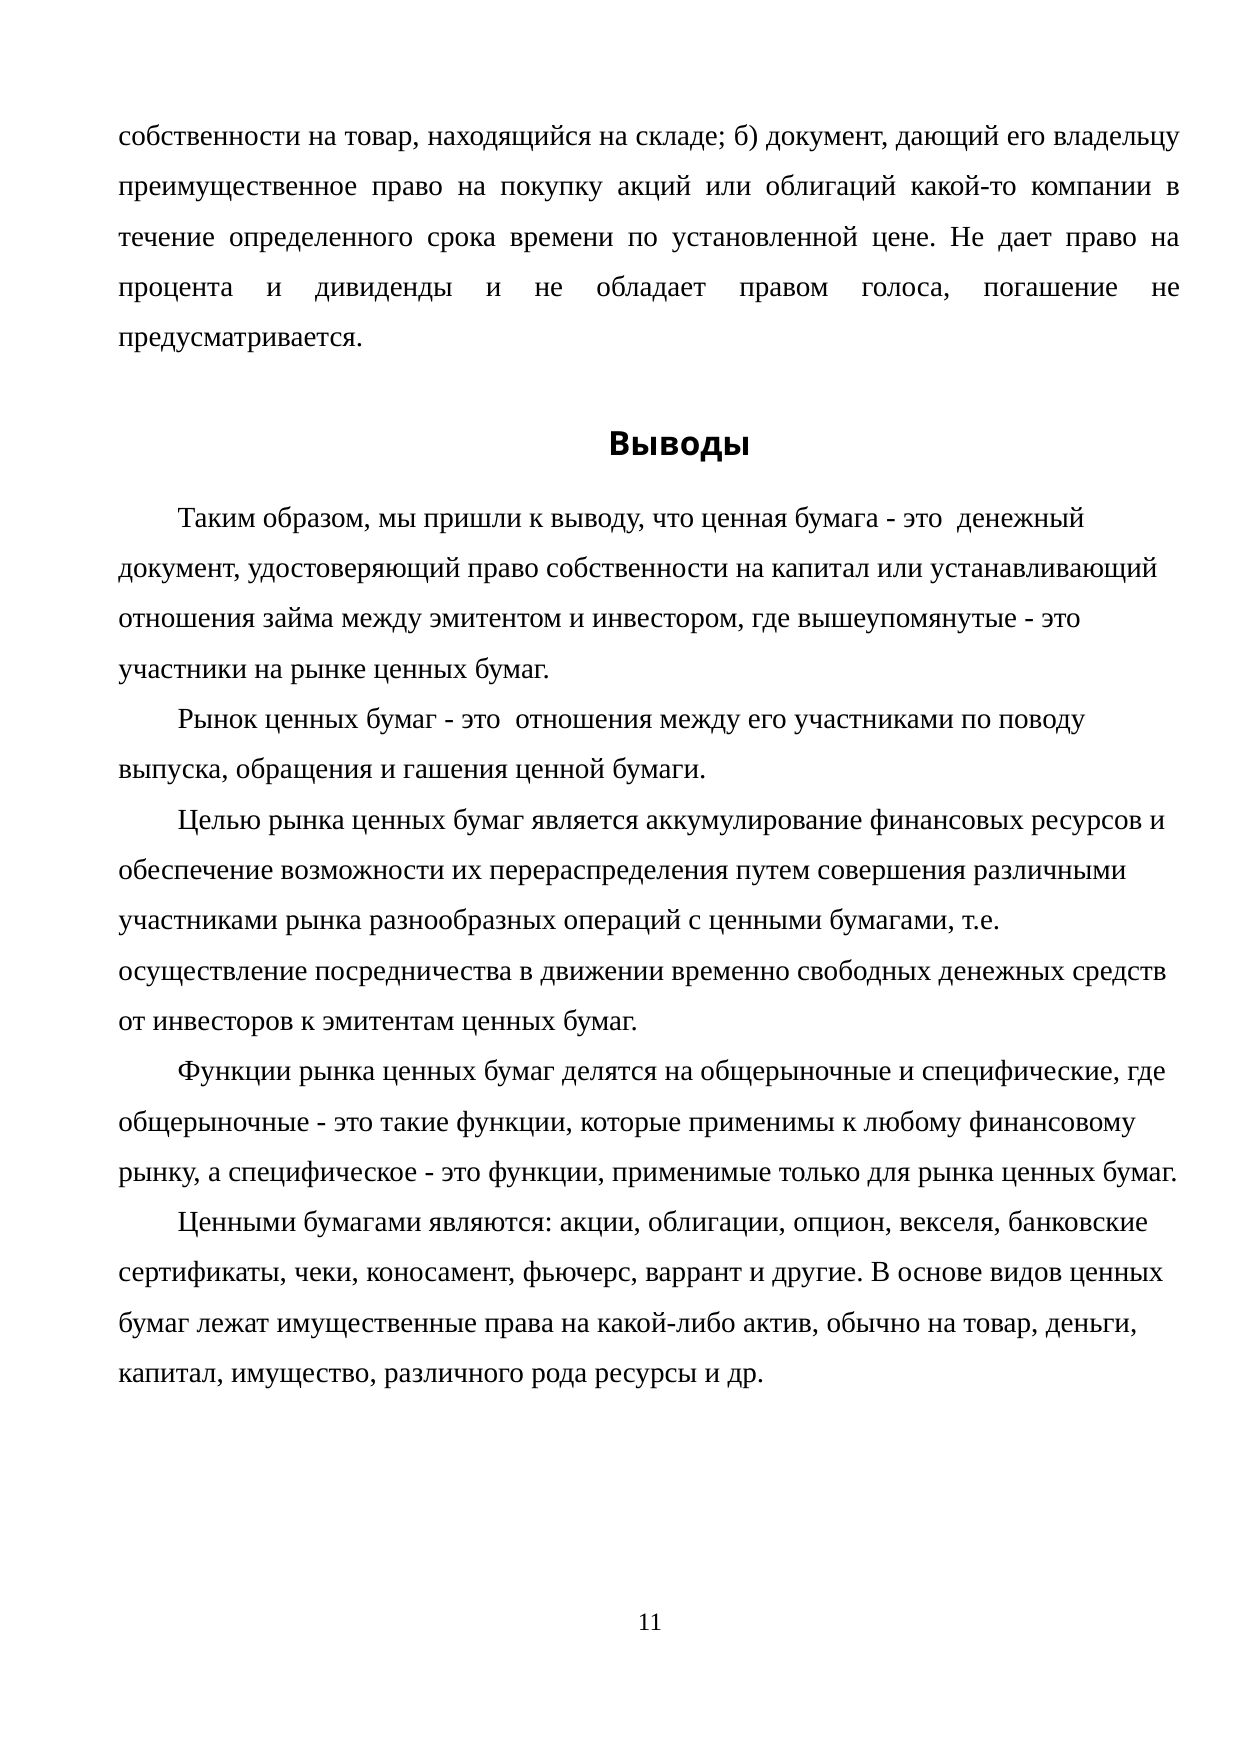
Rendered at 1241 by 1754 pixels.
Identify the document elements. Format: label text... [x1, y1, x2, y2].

text Ценными бумагами являются: акции, облигации, опцион, векселя, банковские сертификаты, чеки, коносамент, фьючерс, варрант и другие. В основе видов ценных бумаг лежат имущественные права на какой-либо актив, обычно на товар, деньги, капитал, имущество, различного рода ресурсы и др. [118, 1204, 1181, 1389]
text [118, 118, 1181, 353]
text Рынок ценных бумаг - это отношения между его участниками по поводу выпуска, обращения и гашения ценной бумаги. [118, 701, 1181, 785]
text Таким образом, мы пришли к выводу, что ценная бумага - это денежный документ, удостоверяющий право собственности на капитал или устанавливающий отношения займа между эмитентом и инвестором, где вышеупомянутые - это участники на рынке ценных бумаг. [118, 500, 1181, 684]
text Целью рынка ценных бумаг является аккумулирование финансовых ресурсов и обеспечение возможности их перераспределения путем совершения различными участниками рынка разнообразных операций с ценными бумагами, т.е. осуществление посредничества в движении временно свободных денежных средств от инвесторов к эмитентам ценных бумаг. [118, 802, 1181, 1037]
text Функции рынка ценных бумаг делятся на общерыночные и специфические, где общерыночные - это такие функции, которые применимы к любому финансовому рынку, а специфическое - это функции, применимые только для рынка ценных бумаг. [118, 1053, 1181, 1187]
text Выводы [118, 420, 1181, 465]
